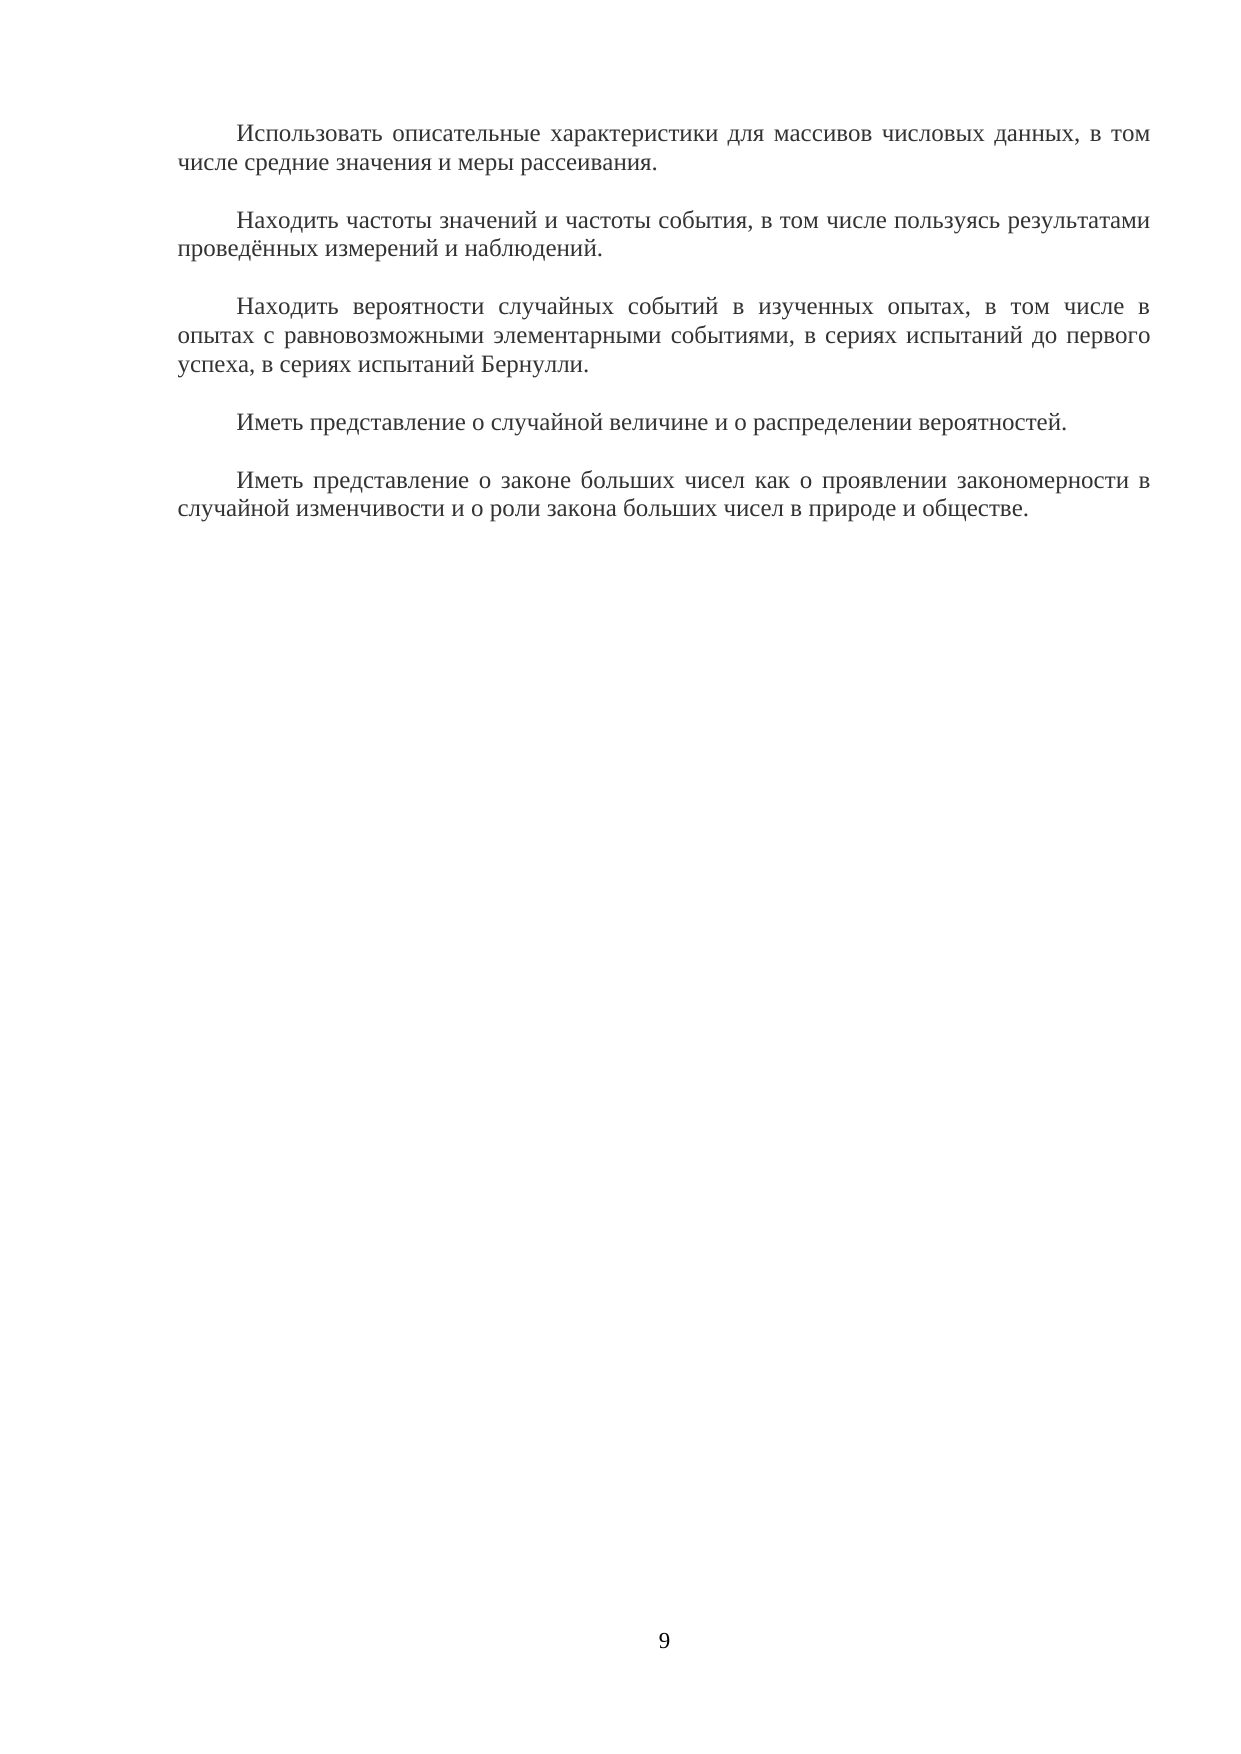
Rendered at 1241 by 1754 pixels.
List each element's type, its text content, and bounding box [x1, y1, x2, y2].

text Находить вероятности случайных событий в изученных опытах, в том числе в опытах с равновозможными элементарными событиями, в сериях испытаний до первого успеха, в сериях испытаний Бернулли. [177, 291, 1152, 378]
text Находить частоты значений и частоты события, в том числе пользуясь результатами проведённых измерений и наблюдений. [177, 205, 1152, 262]
text Использовать описательные характеристики для массивов числовых данных, в том числе средние значения и меры рассеивания. [177, 118, 1152, 176]
text Иметь представление о случайной величине и о распределении вероятностей. [177, 407, 1152, 436]
text Иметь представление о законе больших чисел как о проявлении закономерности в случайной изменчивости и о роли закона больших чисел в природе и обществе. [177, 465, 1152, 522]
